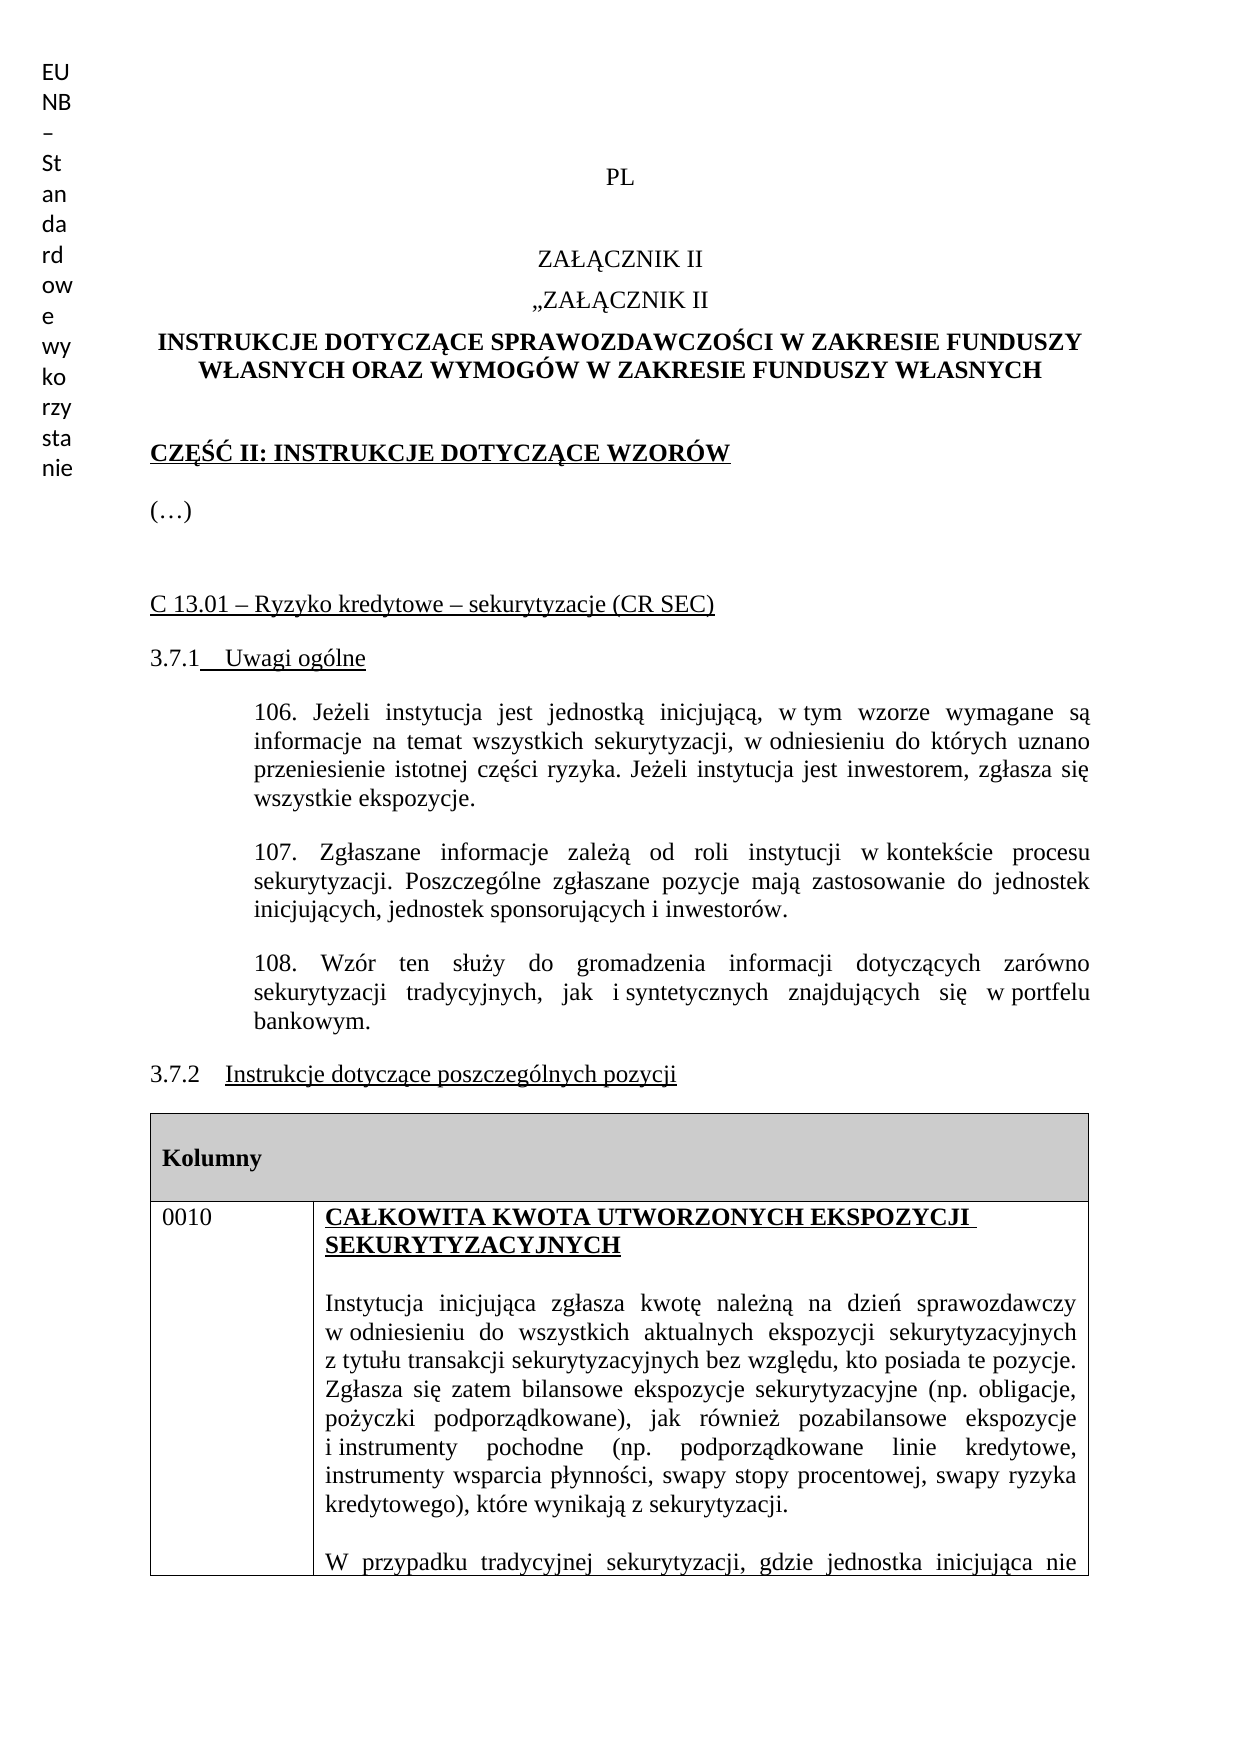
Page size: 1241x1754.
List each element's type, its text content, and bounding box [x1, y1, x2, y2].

list C 13.01 – Ryzyko kredytowe – sekurytyzacje (CR SEC) [150, 589, 1090, 618]
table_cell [314, 1202, 1088, 1575]
text CZĘŚĆ II: INSTRUKCJE DOTYCZĄCE WZORÓW [150, 438, 1090, 466]
table_header Kolumny [151, 1114, 1088, 1201]
list 3.7.1 Uwagi ogólne [150, 643, 1090, 672]
text (…) [150, 495, 1090, 524]
text ZAŁĄCZNIK II [150, 244, 1090, 273]
list 3.7.2 Instrukcje dotyczące poszczególnych pozycji [150, 1059, 1090, 1088]
text PL [150, 162, 1090, 191]
text INSTRUKCJE DOTYCZĄCE SPRAWOZDAWCZOŚCI W ZAKRESIE FUNDUSZY WŁASNYCH ORAZ WYMOGÓW W ZAKRESIE FUNDUSZY WŁASNYCH [150, 327, 1090, 384]
table_cell 0010 [151, 1202, 313, 1575]
text „ZAŁĄCZNIK II [150, 286, 1090, 314]
